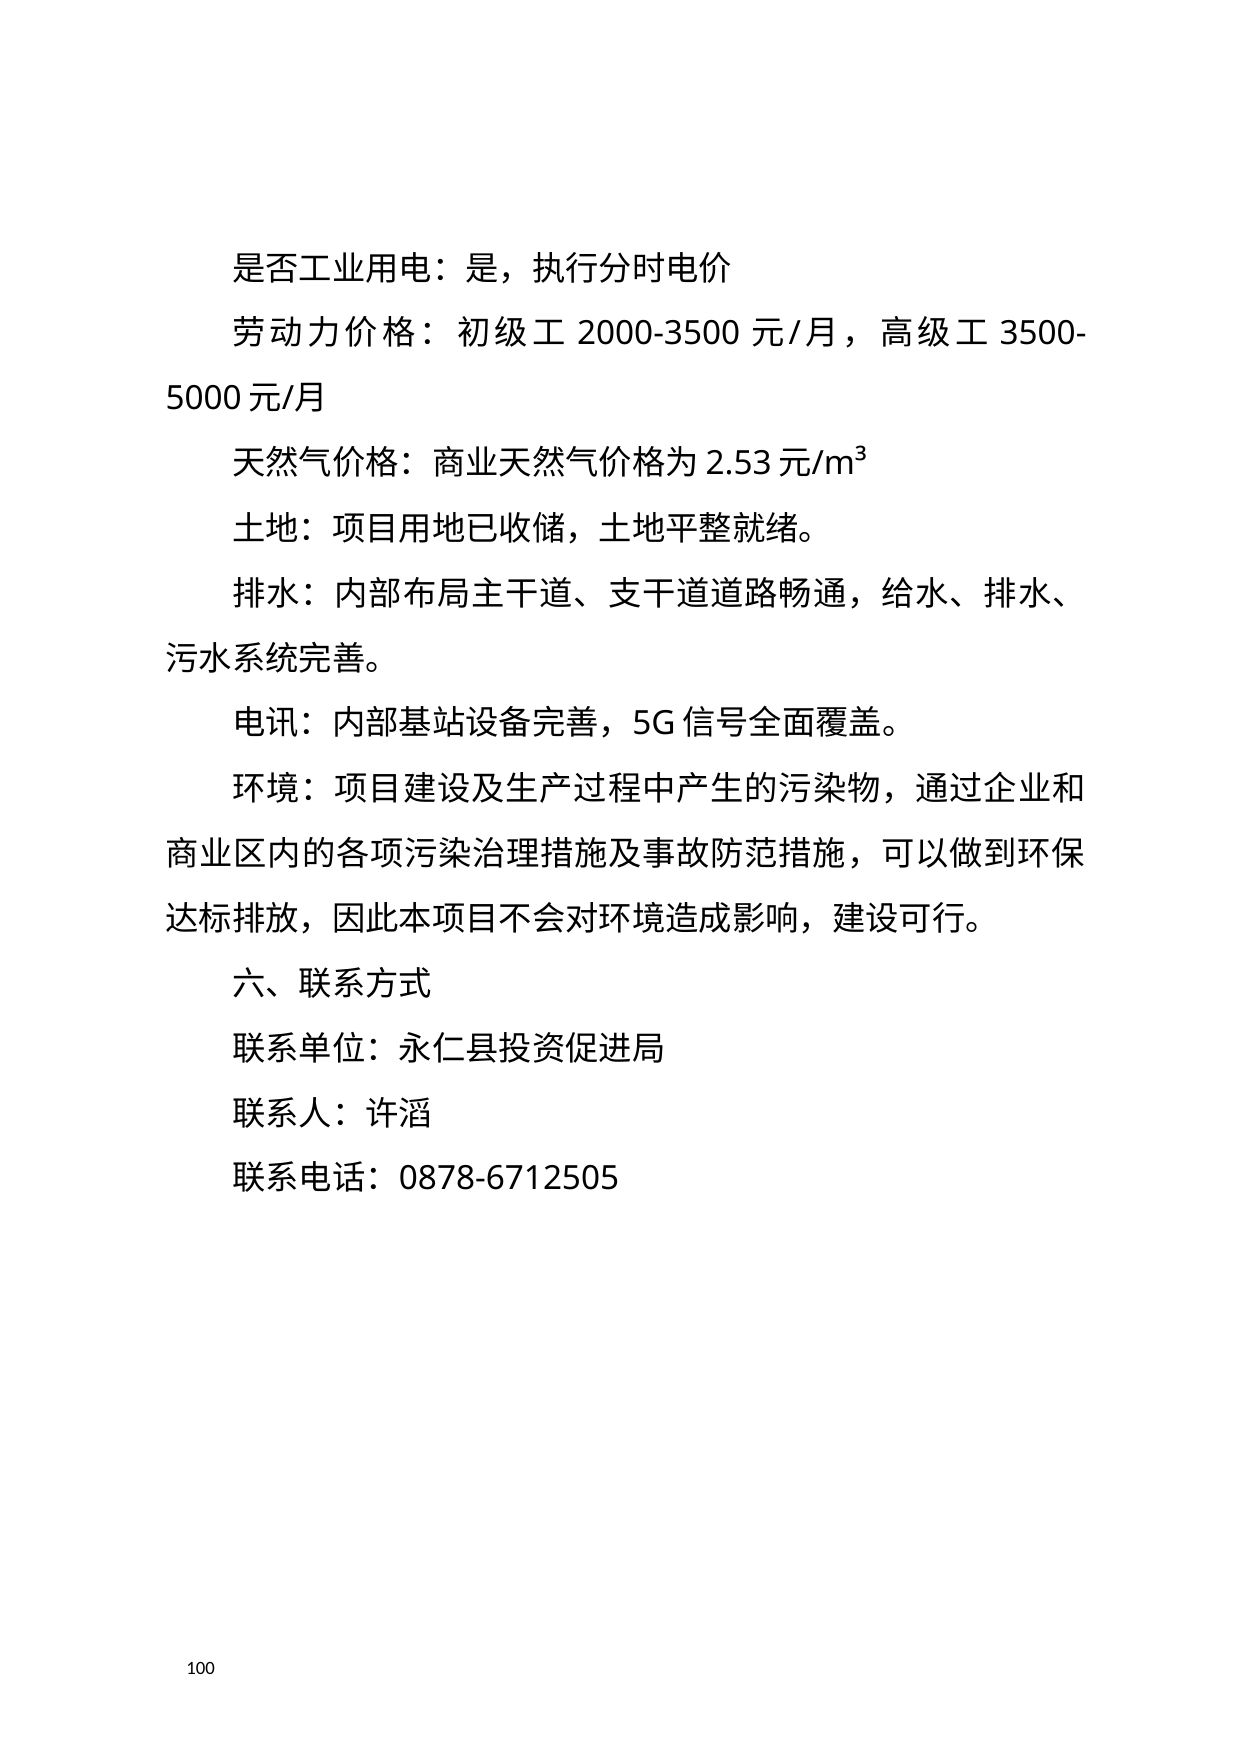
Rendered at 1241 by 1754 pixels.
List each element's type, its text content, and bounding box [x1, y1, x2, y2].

text 联系人：许滔 [165, 1078, 1087, 1143]
text 天然气价格：商业天然气价格为2.53元/m³ [165, 428, 1087, 493]
text 土地：项目用地已收储，土地平整就绪。 [165, 493, 1087, 558]
text 联系单位：永仁县投资促进局 [165, 1013, 1087, 1078]
text 环境：项目建设及生产过程中产生的污染物，通过企业和商业区内的各项污染治理措施及事故防范措施，可以做到环保达标排放，因此本项目不会对环境造成影响，建设可行。 [165, 753, 1087, 948]
text 劳动力价格：初级工2000-3500元/月，高级工3500-5000元/月 [165, 298, 1087, 428]
text 六、联系方式 [165, 948, 1087, 1013]
text 电讯：内部基站设备完善，5G信号全面覆盖。 [165, 688, 1087, 753]
text 是否工业用电：是，执行分时电价 [165, 233, 1087, 298]
text 排水：内部布局主干道、支干道道路畅通，给水、排水、污水系统完善。 [165, 558, 1087, 688]
text 联系电话：0878-6712505 [165, 1143, 1087, 1208]
